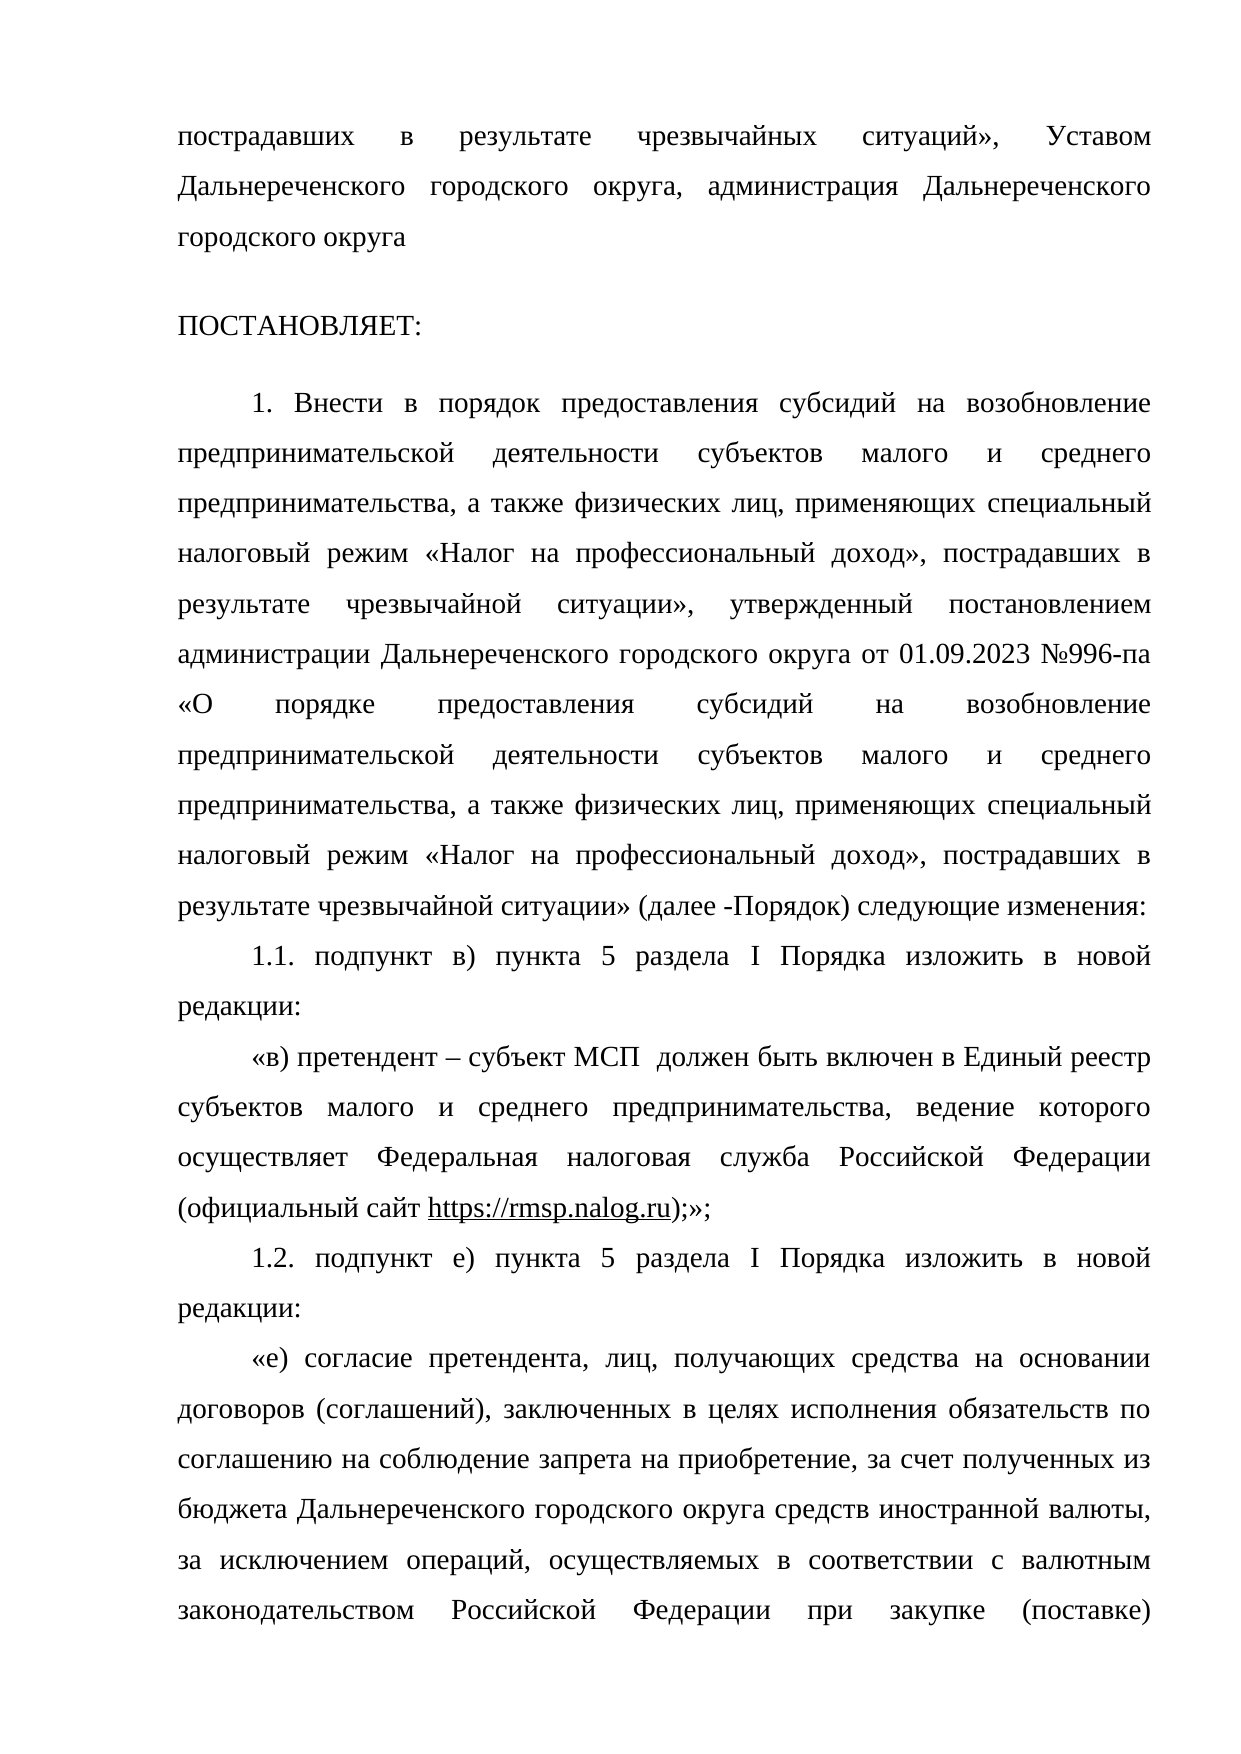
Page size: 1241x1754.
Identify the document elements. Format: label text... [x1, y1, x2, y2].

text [177, 1341, 1152, 1626]
text 1.2. подпункт е) пункта 5 раздела I Порядка изложить в новой редакции: [177, 1240, 1152, 1324]
text 1.1. подпункт в) пункта 5 раздела I Порядка изложить в новой редакции: [177, 938, 1152, 1022]
text 1. Внести в порядок предоставления субсидий на возобновление предпринимательской деятельности субъектов малого и среднего предпринимательства, а также физических лиц, применяющих специальный налоговый режим «Налог на профессиональный доход», пострадавших в результате чрезвычайной ситуации», утвержденный постановлением администрации Дальнереченского городского округа от 01.09.2023 №996-па «О порядке предоставления субсидий на возобновление предпринимательской деятельности субъектов малого и среднего предпринимательства, а также физических лиц, применяющих специальный налоговый режим «Налог на профессиональный доход», пострадавших в результате чрезвычайной ситуации» (далее -Порядок) следующие изменения: [177, 385, 1152, 921]
text ПОСТАНОВЛЯЕТ: [177, 308, 1152, 341]
text «в) претендент – субъект МСП должен быть включен в Единый реестр субъектов малого и среднего предпринимательства, ведение которого осуществляет Федеральная налоговая служба Российской Федерации (официальный сайт https://rmsp.nalog.ru);»; [177, 1039, 1152, 1223]
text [177, 118, 1152, 252]
